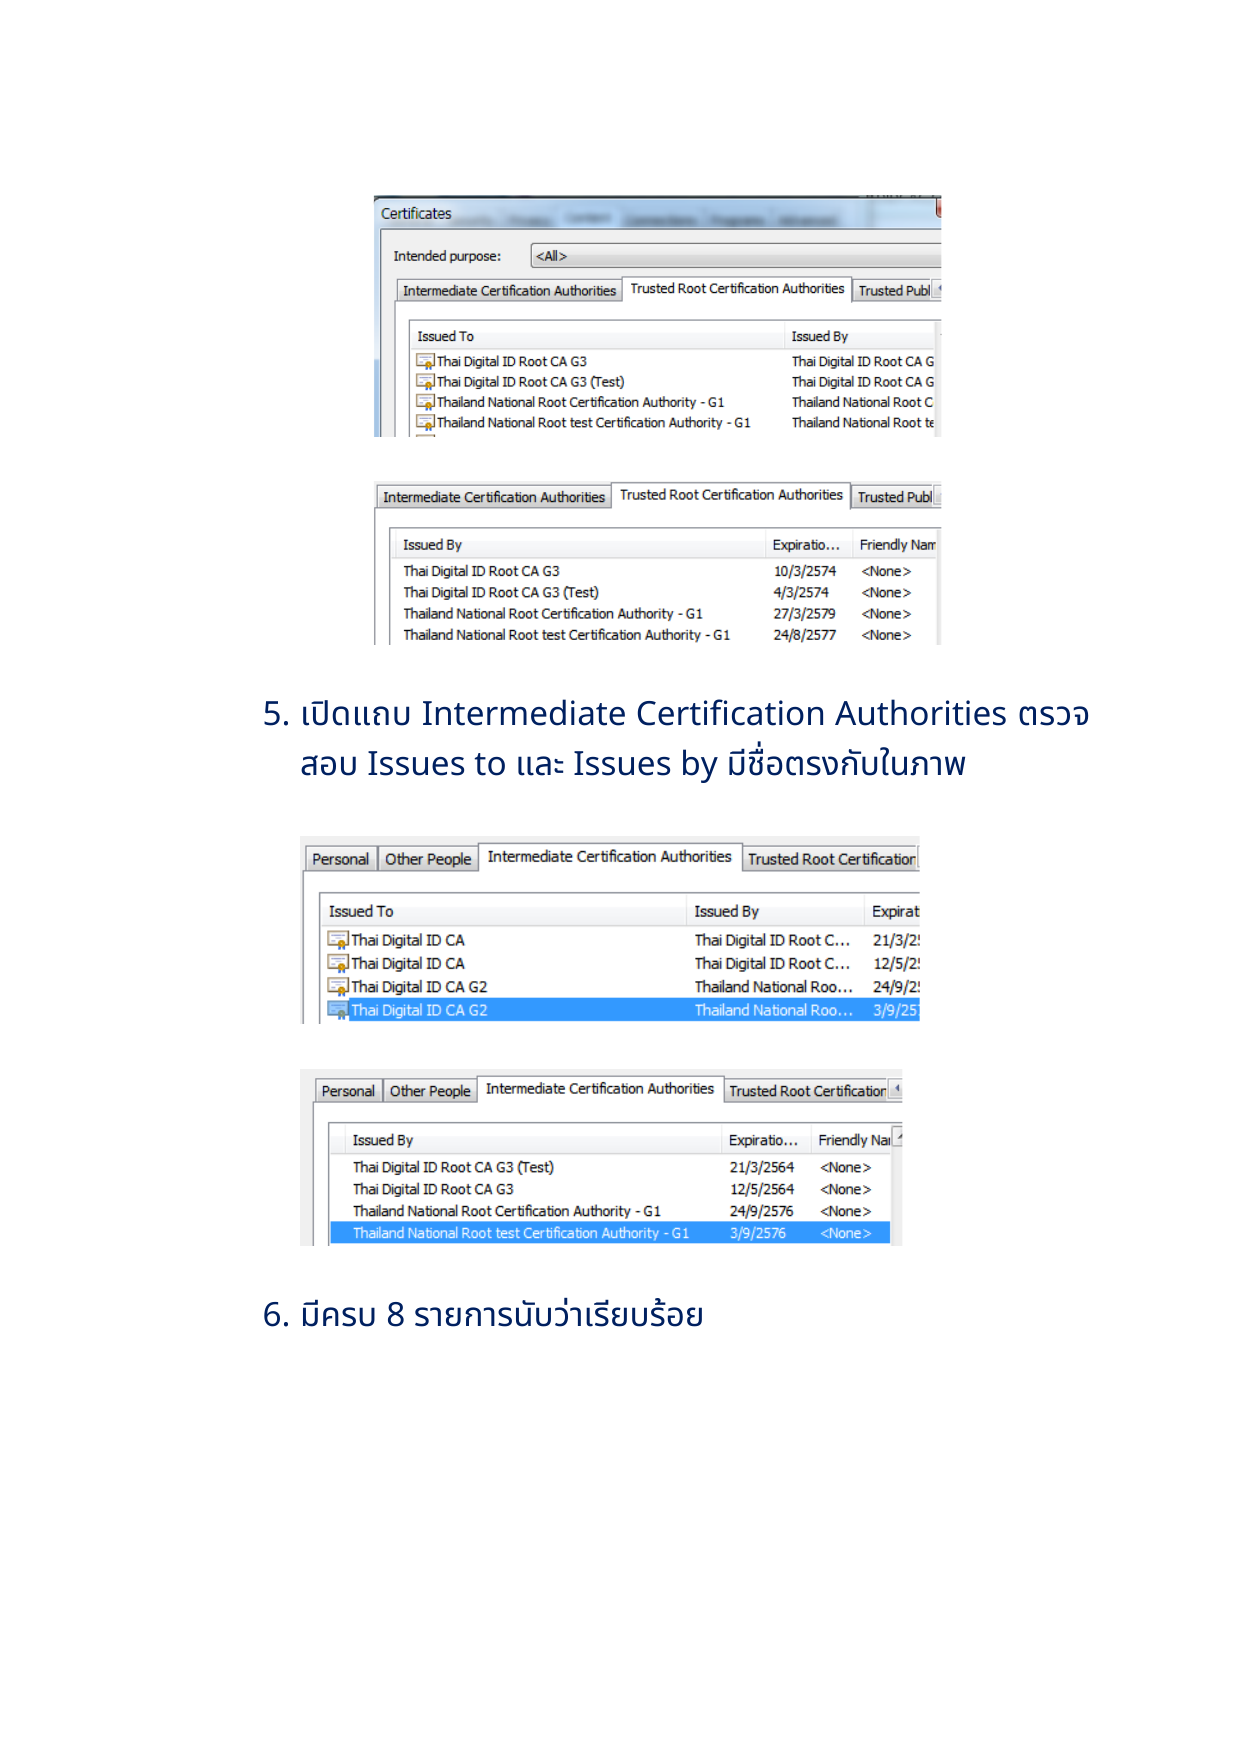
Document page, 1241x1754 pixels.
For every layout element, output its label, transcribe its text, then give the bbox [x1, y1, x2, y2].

picture [373, 195, 942, 437]
picture [373, 481, 942, 645]
picture [300, 836, 920, 1024]
list เปิดแถบ Intermediate Certification Authorities ตรวจสอบ Issues to และ Issues by มีชื่อตรงกับในภาพ [262, 689, 1090, 791]
list มีครบ 8 รายการนับว่าเรียบร้อย [262, 1291, 1090, 1342]
picture [300, 1069, 903, 1246]
